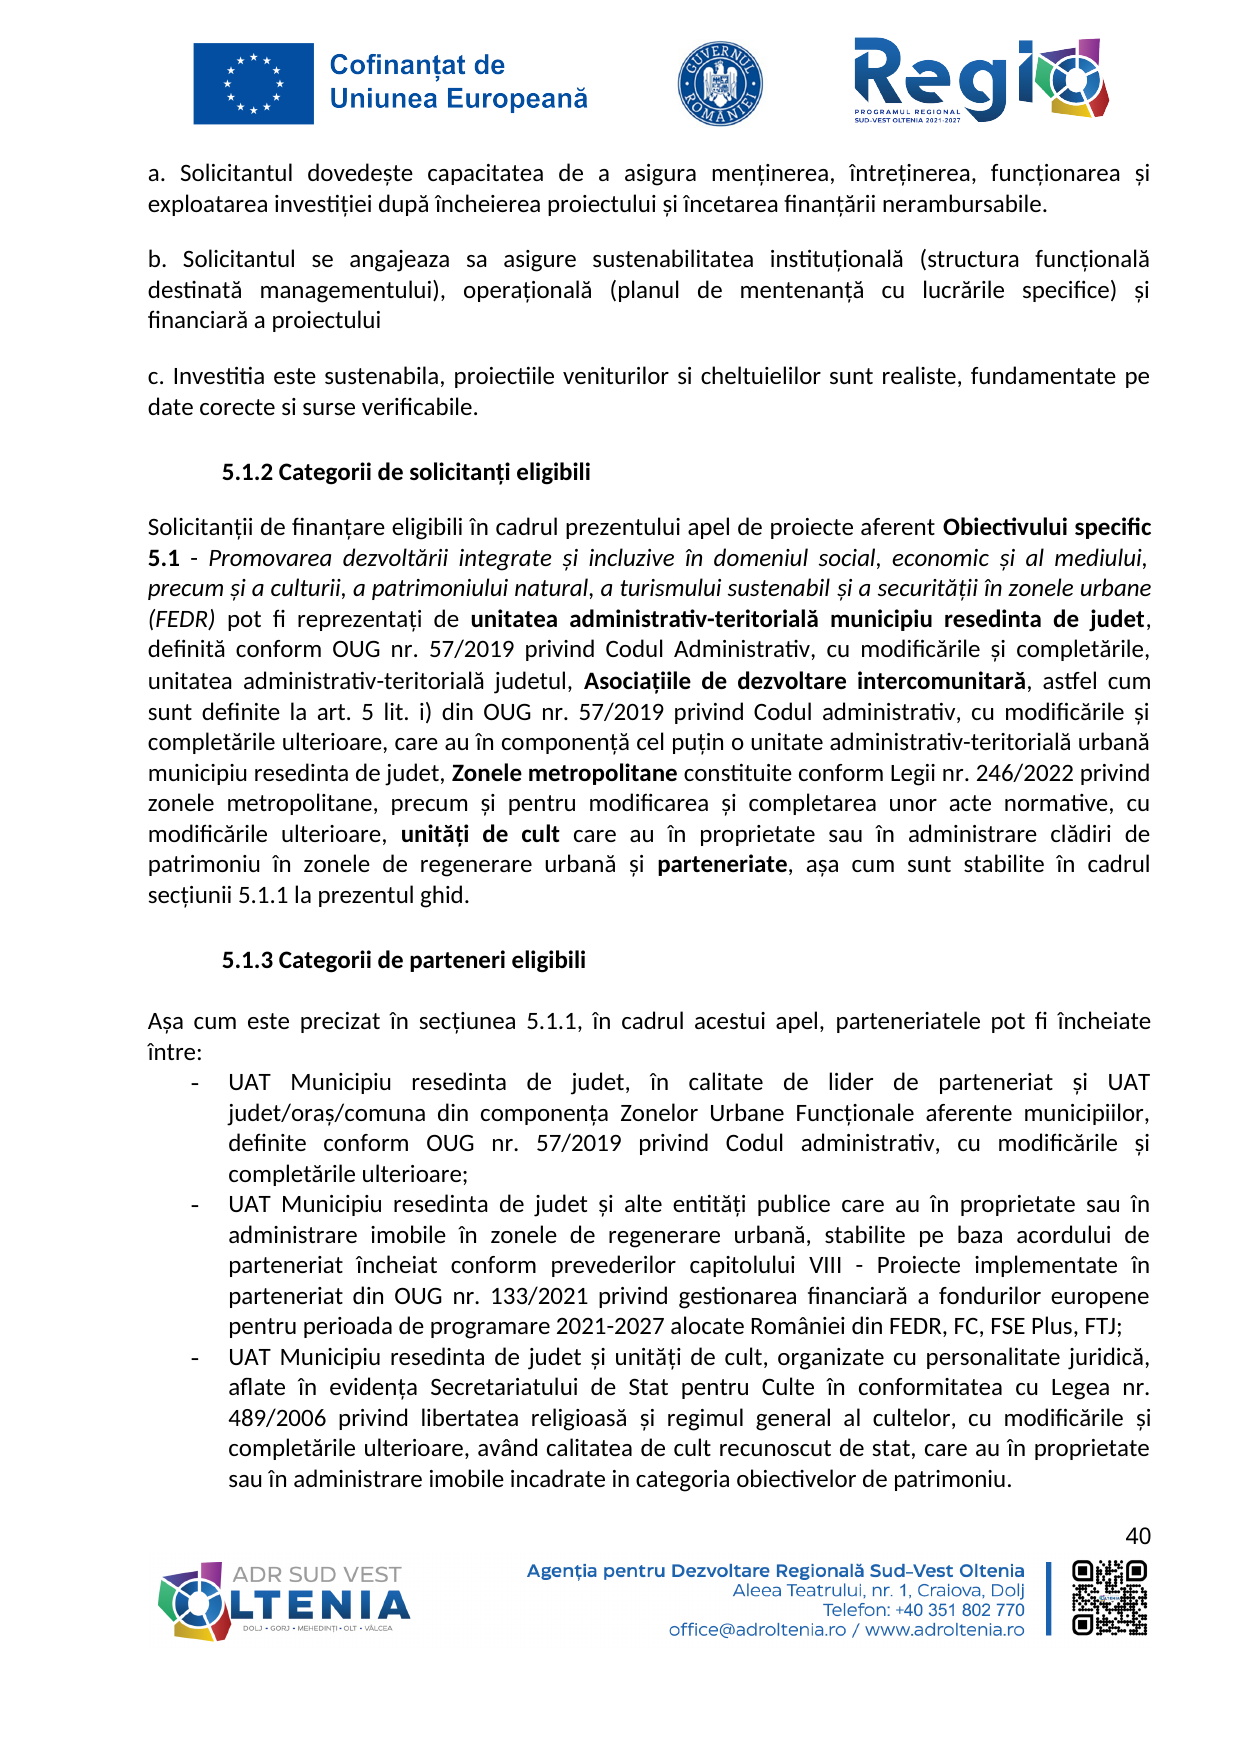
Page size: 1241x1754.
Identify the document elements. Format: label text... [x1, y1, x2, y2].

text Solicitanții de finanțare eligibili în cadrul prezentului apel de proiecte aferent Obiectivului specific 5.1 - Promovarea dezvoltării integrate și incluzive în domeniul social, economic și al mediului, precum și a culturii, a patrimoniului natural, a turismului sustenabil și a securității în zonele urbane (FEDR) pot fi reprezentați de unitatea administrativ-teritorială municipiu resedinta de judet, definită conform OUG nr. 57/2019 privind Codul Administrativ, cu modificările şi completările, unitatea administrativ-teritorială judetul, Asociaţiile de dezvoltare intercomunitară, astfel cum sunt definite la art. 5 lit. i) din OUG nr. 57/2019 privind Codul administrativ, cu modificările şi completările ulterioare, care au în componenţă cel puţin o unitate administrativ-teritorială urbană municipiu resedinta de judet, Zonele metropolitane constituite conform Legii nr. 246/2022 privind zonele metropolitane, precum şi pentru modificarea şi completarea unor acte normative, cu modificările ulterioare, unități de cult care au în proprietate sau în administrare clădiri de patrimoniu în zonele de regenerare urbană și parteneriate, așa cum sunt stabilite în cadrul secțiunii 5.1.1 la prezentul ghid. [148, 511, 1152, 909]
subtitle 5.1.3 Categorii de parteneri eligibili [222, 944, 1152, 975]
list UAT Municipiu resedinta de judet şi unități de cult, organizate cu personalitate juridică, aflate în evidența Secretariatului de Stat pentru Culte în conformitatea cu Legea nr. 489/2006 privind libertatea religioasă și regimul general al cultelor, cu modificările și completările ulterioare, având calitatea de cult recunoscut de stat, care au în proprietate sau în administrare imobile incadrate in categoria obiectivelor de patrimoniu. [191, 1341, 1152, 1494]
text Așa cum este precizat în secțiunea 5.1.1, în cadrul acestui apel, parteneriatele pot fi încheiate între: [148, 1005, 1152, 1066]
list UAT Municipiu resedinta de judet şi alte entităţi publice care au în proprietate sau în administrare imobile în zonele de regenerare urbană, stabilite pe baza acordului de parteneriat încheiat conform prevederilor capitolului VIII - Proiecte implementate în parteneriat din OUG nr. 133/2021 privind gestionarea financiară a fondurilor europene pentru perioada de programare 2021-2027 alocate României din FEDR, FC, FSE Plus, FTJ; [191, 1188, 1152, 1341]
text b. Solicitantul se angajeaza sa asigure sustenabilitatea instituţională (structura funcţională destinată managementului), operaţională (planul de mentenanţă cu lucrările specifice) şi financiară a proiectului [148, 243, 1152, 335]
text a. Solicitantul dovedeşte capacitatea de a asigura menţinerea, întreţinerea, funcţionarea şi exploatarea investiţiei după încheierea proiectului şi încetarea finanţării nerambursabile. [148, 157, 1152, 218]
picture [188, 38, 590, 128]
subtitle 5.1.2 Categorii de solicitanți eligibili [222, 456, 1152, 486]
picture [148, 1551, 1152, 1648]
picture [674, 39, 768, 128]
text c. Investitia este sustenabila, proiectiile veniturilor si cheltuielilor sunt realiste, fundamentate pe date corecte si surse verificabile. [148, 360, 1152, 421]
list UAT Municipiu resedinta de judet, în calitate de lider de parteneriat şi UAT judet/oraș/comuna din componenţa Zonelor Urbane Funcţionale aferente municipiilor, definite conform OUG nr. 57/2019 privind Codul administrativ, cu modificările şi completările ulterioare; [191, 1066, 1152, 1188]
picture [852, 36, 1111, 126]
